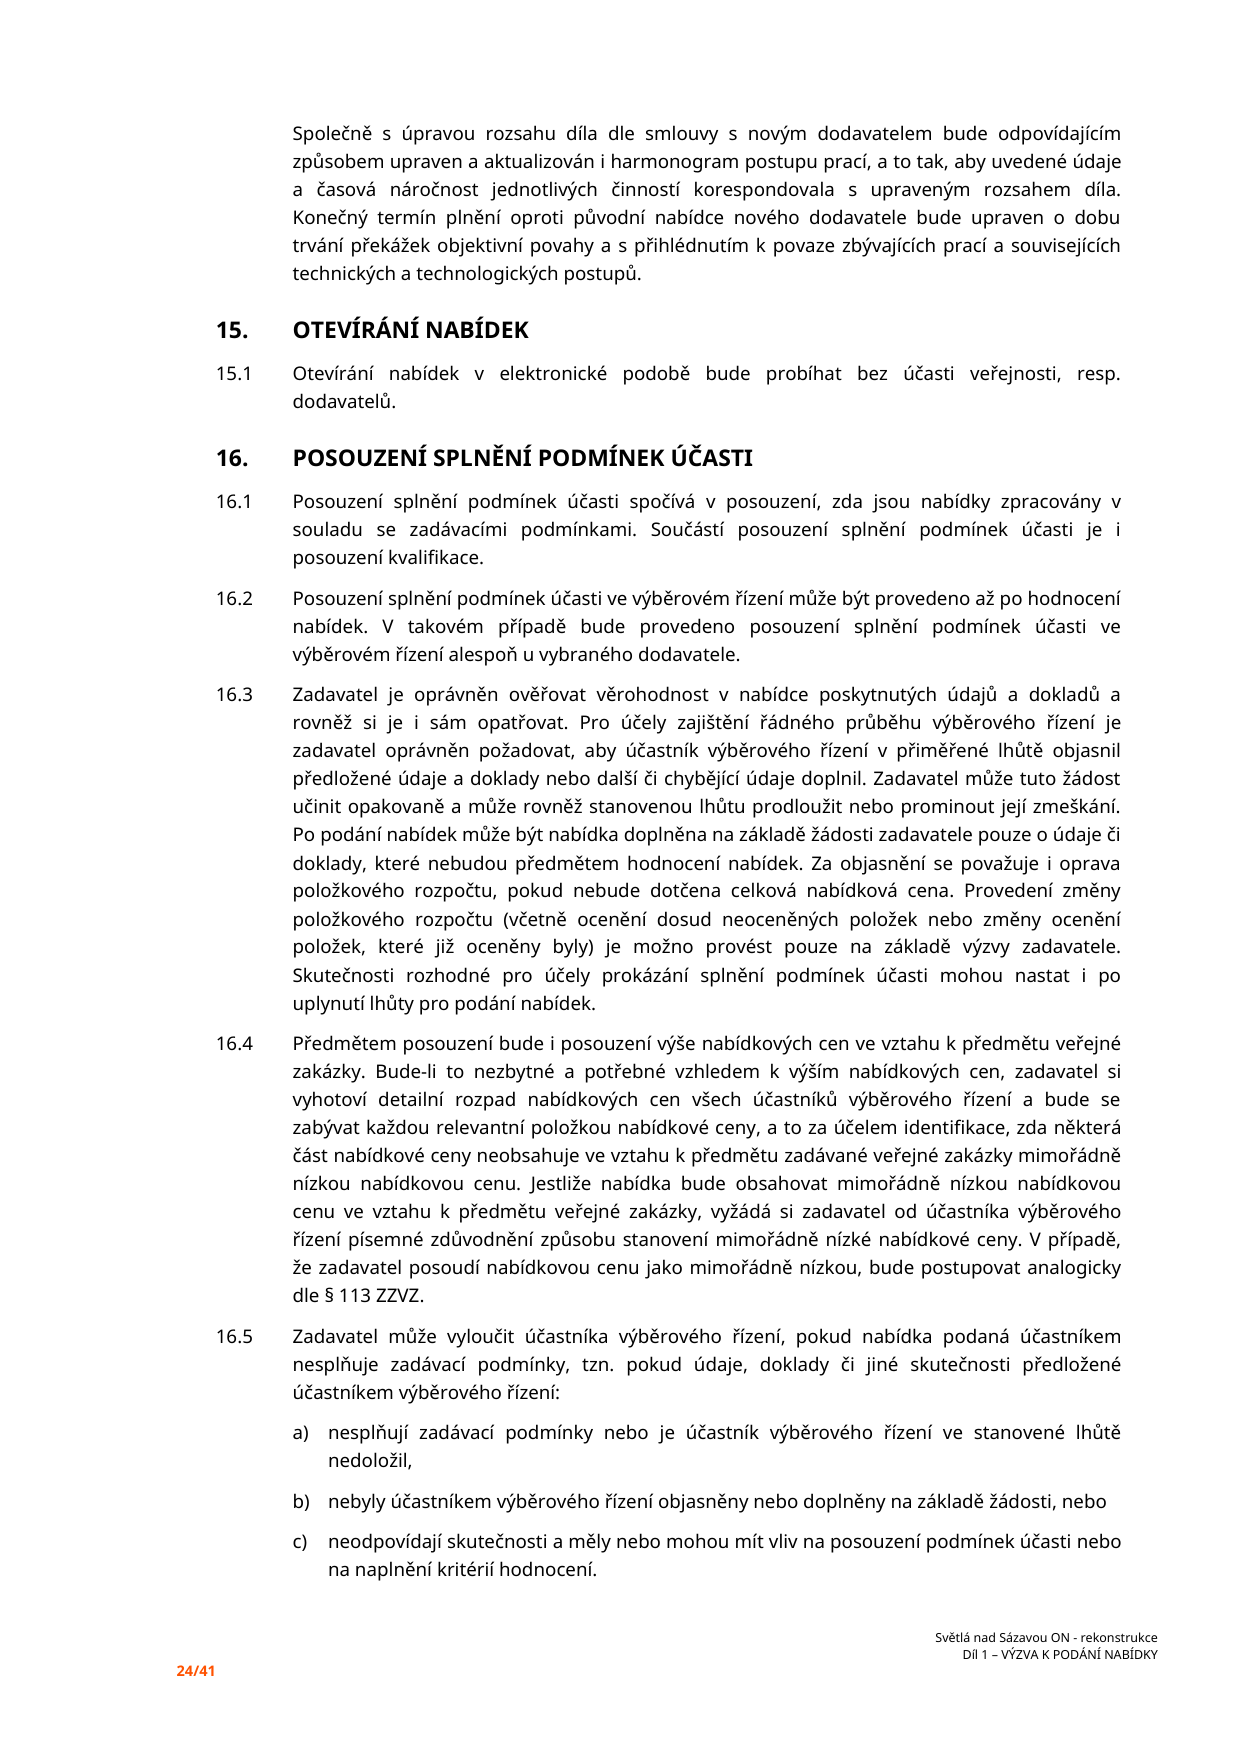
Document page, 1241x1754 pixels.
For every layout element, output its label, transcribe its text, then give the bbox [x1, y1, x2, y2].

list Společně s úpravou rozsahu díla dle smlouvy s novým dodavatelem bude odpovídajícím způsobem upraven a aktualizován i harmonogram postupu prací, a to tak, aby uvedené údaje a časová náročnost jednotlivých činností korespondovala s upraveným rozsahem díla. Konečný termín plnění oproti původní nabídce nového dodavatele bude upraven o dobu trvání překážek objektivní povahy a s přihlédnutím k povaze zbývajících prací a souvisejících technických a technologických postupů. [292, 121, 1122, 286]
text Předmětem posouzení bude i posouzení výše nabídkových cen ve vztahu k předmětu veřejné zakázky. Bude-li to nezbytné a potřebné vzhledem k výším nabídkových cen, zadavatel si vyhotoví detailní rozpad nabídkových cen všech účastníků výběrového řízení a bude se zabývat každou relevantní položkou nabídkové ceny, a to za účelem identifikace, zda některá část nabídkové ceny neobsahuje ve vztahu k předmětu zadávané veřejné zakázky mimořádně nízkou nabídkovou cenu. Jestliže nabídka bude obsahovat mimořádně nízkou nabídkovou cenu ve vztahu k předmětu veřejné zakázky, vyžádá si zadavatel od účastníka výběrového řízení písemné zdůvodnění způsobu stanovení mimořádně nízké nabídkové ceny. V případě, že zadavatel posoudí nabídkovou cenu jako mimořádně nízkou, bude postupovat analogicky dle § 113 ZZVZ. [216, 1030, 1122, 1308]
text Zadavatel je oprávněn ověřovat věrohodnost v nabídce poskytnutých údajů a dokladů a rovněž si je i sám opatřovat. Pro účely zajištění řádného průběhu výběrového řízení je zadavatel oprávněn požadovat, aby účastník výběrového řízení v přiměřené lhůtě objasnil předložené údaje a doklady nebo další či chybějící údaje doplnil. Zadavatel může tuto žádost učinit opakovaně a může rovněž stanovenou lhůtu prodloužit nebo prominout její zmeškání. Po podání nabídek může být nabídka doplněna na základě žádosti zadavatele pouze o údaje či doklady, které nebudou předmětem hodnocení nabídek. Za objasnění se považuje i oprava položkového rozpočtu, pokud nebude dotčena celková nabídková cena. Provedení změny položkového rozpočtu (včetně ocenění dosud neoceněných položek nebo změny ocenění položek, které již oceněny byly) je možno provést pouze na základě výzvy zadavatele. Skutečnosti rozhodné pro účely prokázání splnění podmínek účasti mohou nastat i po uplynutí lhůty pro podání nabídek. [216, 682, 1122, 1015]
text Posouzení splnění podmínek účasti ve výběrovém řízení může být provedeno až po hodnocení nabídek. V takovém případě bude provedeno posouzení splnění podmínek účasti ve výběrovém řízení alespoň u vybraného dodavatele. [216, 585, 1122, 667]
text OTEVÍRÁNÍ NABÍDEK [216, 314, 1122, 345]
text Otevírání nabídek v elektronické podobě bude probíhat bez účasti veřejnosti, resp. dodavatelů. [216, 361, 1122, 414]
text POSOUZENÍ SPLNĚNÍ PODMÍNEK ÚČASTI [216, 442, 1122, 473]
text Zadavatel může vyloučit účastníka výběrového řízení, pokud nabídka podaná účastníkem nesplňuje zadávací podmínky, tzn. pokud údaje, doklady či jiné skutečnosti předložené účastníkem výběrového řízení: [216, 1323, 1122, 1405]
list nebyly účastníkem výběrového řízení objasněny nebo doplněny na základě žádosti, nebo [292, 1488, 1122, 1514]
text Posouzení splnění podmínek účasti spočívá v posouzení, zda jsou nabídky zpracovány v souladu se zadávacími podmínkami. Součástí posouzení splnění podmínek účasti je i posouzení kvalifikace. [216, 488, 1122, 570]
list nesplňují zadávací podmínky nebo je účastník výběrového řízení ve stanovené lhůtě nedoložil, [292, 1420, 1122, 1473]
list neodpovídají skutečnosti a měly nebo mohou mít vliv na posouzení podmínek účasti nebo na naplnění kritérií hodnocení. [292, 1529, 1122, 1582]
